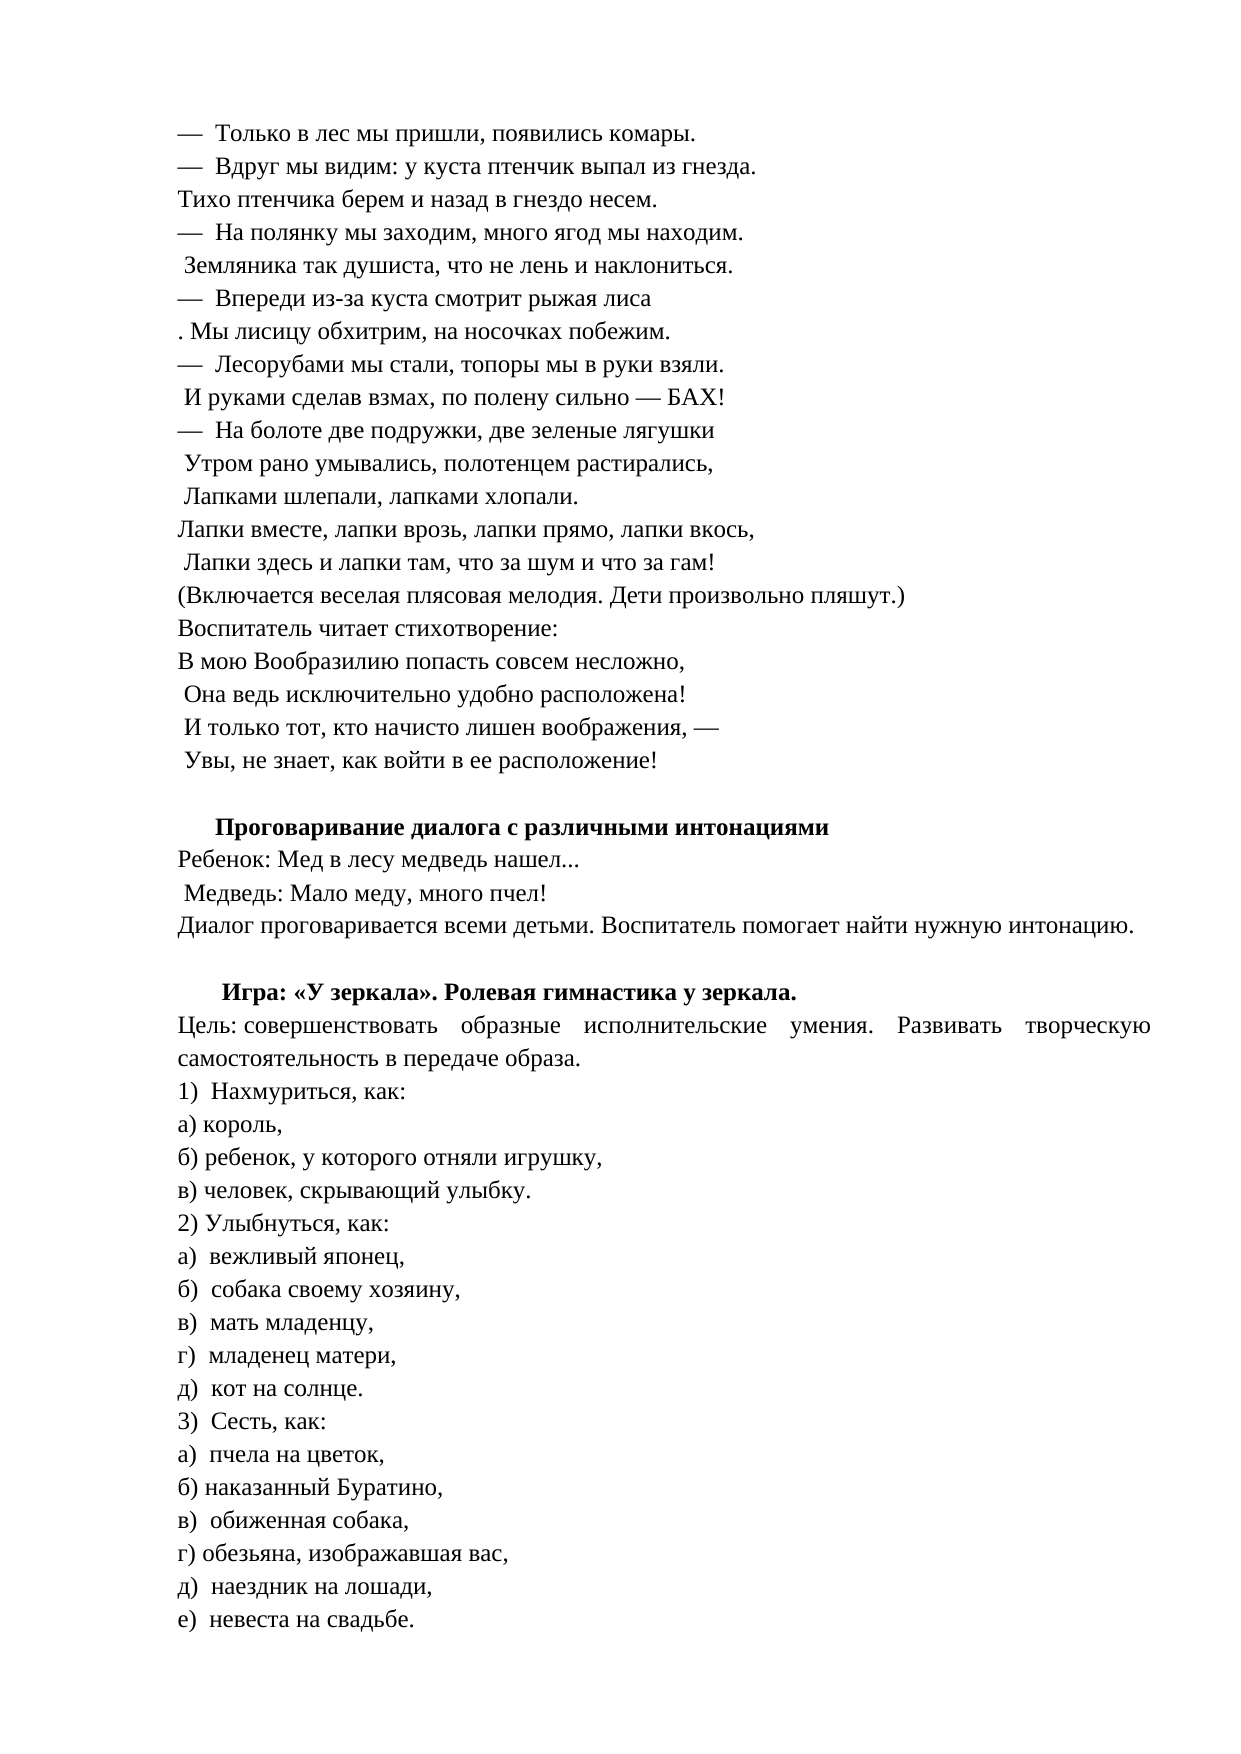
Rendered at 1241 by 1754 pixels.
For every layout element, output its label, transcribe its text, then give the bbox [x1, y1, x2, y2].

text — На болоте две подружки, две зеленые лягушки [177, 415, 1152, 444]
text Диалог проговаривается всеми детьми. Воспитатель помогает найти нужную интонацию. [177, 911, 1152, 939]
text Утром рано умывались, полотенцем растирались, [177, 448, 1152, 477]
text а) пчела на цветок, [177, 1439, 1152, 1468]
text — Впереди из-за куста смотрит рыжая лиса [177, 283, 1152, 312]
text Увы, не знает, как войти в ее расположение! [177, 746, 1152, 774]
text Лапки здесь и лапки там, что за шум и что за гам! [177, 547, 1152, 576]
text В мою Вообразилию попасть совсем несложно, [177, 646, 1152, 675]
text — Только в лес мы пришли, появились комары. [177, 118, 1152, 147]
text Тихо птенчика берем и назад в гнездо несем. [177, 184, 1152, 213]
text 3) Сесть, как: [177, 1406, 1152, 1435]
text Она ведь исключительно удобно расположена! [177, 679, 1152, 708]
text Медведь: Мало меду, много пчел! [177, 878, 1152, 906]
text Земляника так душиста, что не лень и наклониться. [177, 250, 1152, 279]
text — Вдруг мы видим: у куста птенчик выпал из гнезда. [177, 151, 1152, 180]
text б) наказанный Буратино, [177, 1472, 1152, 1501]
text Игра: «У зеркала». Ролевая гимнастика у зеркала. [222, 977, 1152, 1005]
text д) наездник на лошади, [177, 1571, 1152, 1600]
text — Лесорубами мы стали, топоры мы в руки взяли. [177, 349, 1152, 378]
text в) человек, скрывающий улыбку. [177, 1175, 1152, 1203]
text б) ребенок, у которого отняли игрушку, [177, 1142, 1152, 1171]
text И только тот, кто начисто лишен воображения, — [177, 712, 1152, 741]
text а) вежливый японец, [177, 1241, 1152, 1269]
text И руками сделав взмах, по полену сильно — БАХ! [177, 382, 1152, 411]
text 2) Улыбнуться, как: [177, 1208, 1152, 1237]
text Ребенок: Мед в лесу медведь нашел... [177, 844, 1152, 873]
text (Включается веселая плясовая мелодия. Дети произвольно пляшут.) [177, 580, 1152, 609]
text в) мать младенцу, [177, 1307, 1152, 1336]
text Лапки вместе, лапки врозь, лапки прямо, лапки вкось, [177, 514, 1152, 543]
text — На полянку мы заходим, много ягод мы находим. [177, 217, 1152, 246]
text Цель: совершенствовать образные исполнительские умения. Развивать творческую самостоятельность в передаче образа. [177, 1010, 1152, 1071]
text Проговаривание диалога с различными интонациями [215, 812, 1152, 840]
text . Мы лисицу обхитрим, на носочках побежим. [177, 316, 1152, 345]
text б) собака своему хозяину, [177, 1274, 1152, 1303]
text а) король, [177, 1109, 1152, 1137]
text г) младенец матери, [177, 1340, 1152, 1369]
text в) обиженная собака, [177, 1505, 1152, 1534]
text 1) Нахмуриться, как: [177, 1076, 1152, 1104]
text Воспитатель читает стихотворение: [177, 613, 1152, 642]
text е) невеста на свадьбе. [177, 1604, 1152, 1633]
text д) кот на солнце. [177, 1373, 1152, 1402]
text Лапками шлепали, лапками хлопали. [177, 481, 1152, 510]
text г) обезьяна, изображавшая вас, [177, 1538, 1152, 1567]
